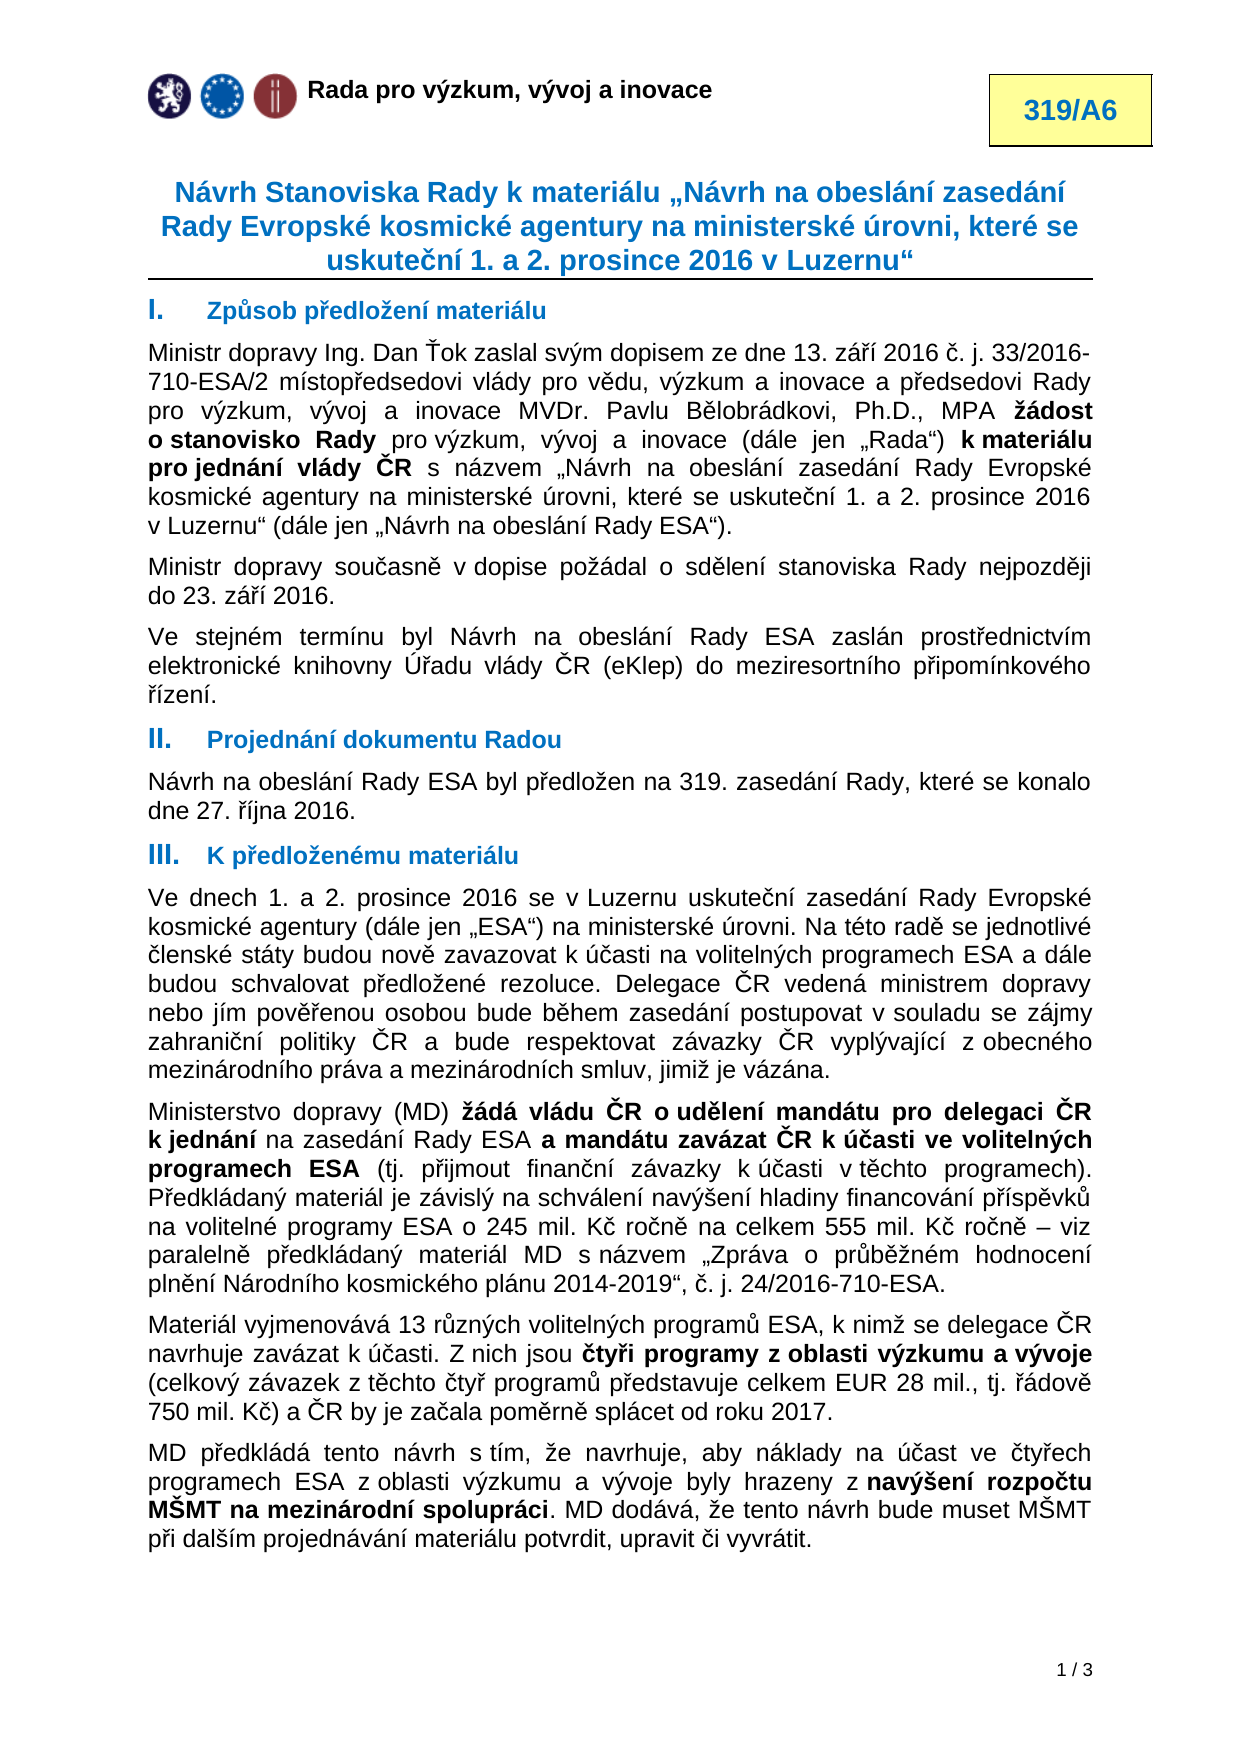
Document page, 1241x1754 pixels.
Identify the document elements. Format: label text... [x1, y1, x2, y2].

text Ministr dopravy současně v dopise požádal o sdělení stanoviska Rady nejpozději do 23. září 2016. [148, 552, 1093, 609]
text Ve stejném termínu byl Návrh na obeslání Rady ESA zaslán prostřednictvím elektronické knihovny Úřadu vlády ČR (eKlep) do meziresortního připomínkového řízení. [148, 622, 1093, 708]
text MD předkládá tento návrh s tím, že navrhuje, aby náklady na účast ve čtyřech programech ESA z oblasti výzkumu a vývoje byly hrazeny z navýšení rozpočtu MŠMT na mezinárodní spolupráci. MD dodává, že tento návrh bude muset MŠMT při dalším projednávání materiálu potvrdit, upravit či vyvrátit. [148, 1438, 1093, 1553]
text Návrh na obeslání Rady ESA byl předložen na 319. zasedání Rady, které se konalo dne 27. října 2016. [148, 767, 1093, 824]
text Návrh Stanoviska Rady k materiálu „Návrh na obeslání zasedání Rady Evropské kosmické agentury na ministerské úrovni, které se uskuteční 1. a 2. prosince 2016 v Luzernu“ [148, 176, 1093, 278]
list Způsob předložení materiálu [148, 292, 1093, 326]
text Ve dnech 1. a 2. prosince 2016 se v Luzernu uskuteční zasedání Rady Evropské kosmické agentury (dále jen „ESA“) na ministerské úrovni. Na této radě se jednotlivé členské státy budou nově zavazovat k účasti na volitelných programech ESA a dále budou schvalovat předložené rezoluce. Delegace ČR vedená ministrem dopravy nebo jím pověřenou osobou bude během zasedání postupovat v souladu se zájmy zahraniční politiky ČR a bude respektovat závazky ČR vyplývající z obecného mezinárodního práva a mezinárodních smluv, jimiž je vázána. [148, 883, 1093, 1084]
text Ministr dopravy Ing. Dan Ťok zaslal svým dopisem ze dne 13. září 2016 č. j. 33/2016-710-ESA/2 místopředsedovi vlády pro vědu, výzkum a inovace a předsedovi Rady pro výzkum, vývoj a inovace MVDr. Pavlu Bělobrádkovi, Ph.D., MPA žádost o stanovisko Rady pro výzkum, vývoj a inovace (dále jen „Rada“) k materiálu pro jednání vlády ČR s názvem „Návrh na obeslání zasedání Rady Evropské kosmické agentury na ministerské úrovni, které se uskuteční 1. a 2. prosince 2016 v Luzernu“ (dále jen „Návrh na obeslání Rady ESA“). [148, 338, 1093, 539]
list K předloženému materiálu [148, 837, 1093, 870]
list Projednání dokumentu Radou [148, 721, 1093, 754]
picture [147, 73, 298, 120]
text Ministerstvo dopravy (MD) žádá vládu ČR o udělení mandátu pro delegaci ČR k jednání na zasedání Rady ESA a mandátu zavázat ČR k účasti ve volitelných programech ESA (tj. přijmout finanční závazky k účasti v těchto programech). Předkládaný materiál je závislý na schválení navýšení hladiny financování příspěvků na volitelné programy ESA o 245 mil. Kč ročně na celkem 555 mil. Kč ročně – viz paralelně předkládaný materiál MD s názvem „Zpráva o průběžném hodnocení plnění Národního kosmického plánu 2014-2019“, č. j. 24/2016-710-ESA. [148, 1097, 1093, 1298]
text Materiál vyjmenovává 13 různých volitelných programů ESA, k nimž se delegace ČR navrhuje zavázat k účasti. Z nich jsou čtyři programy z oblasti výzkumu a vývoje (celkový závazek z těchto čtyř programů představuje celkem EUR 28 mil., tj. řádově 750 mil. Kč) a ČR by je začala poměrně splácet od roku 2017. [148, 1310, 1093, 1425]
